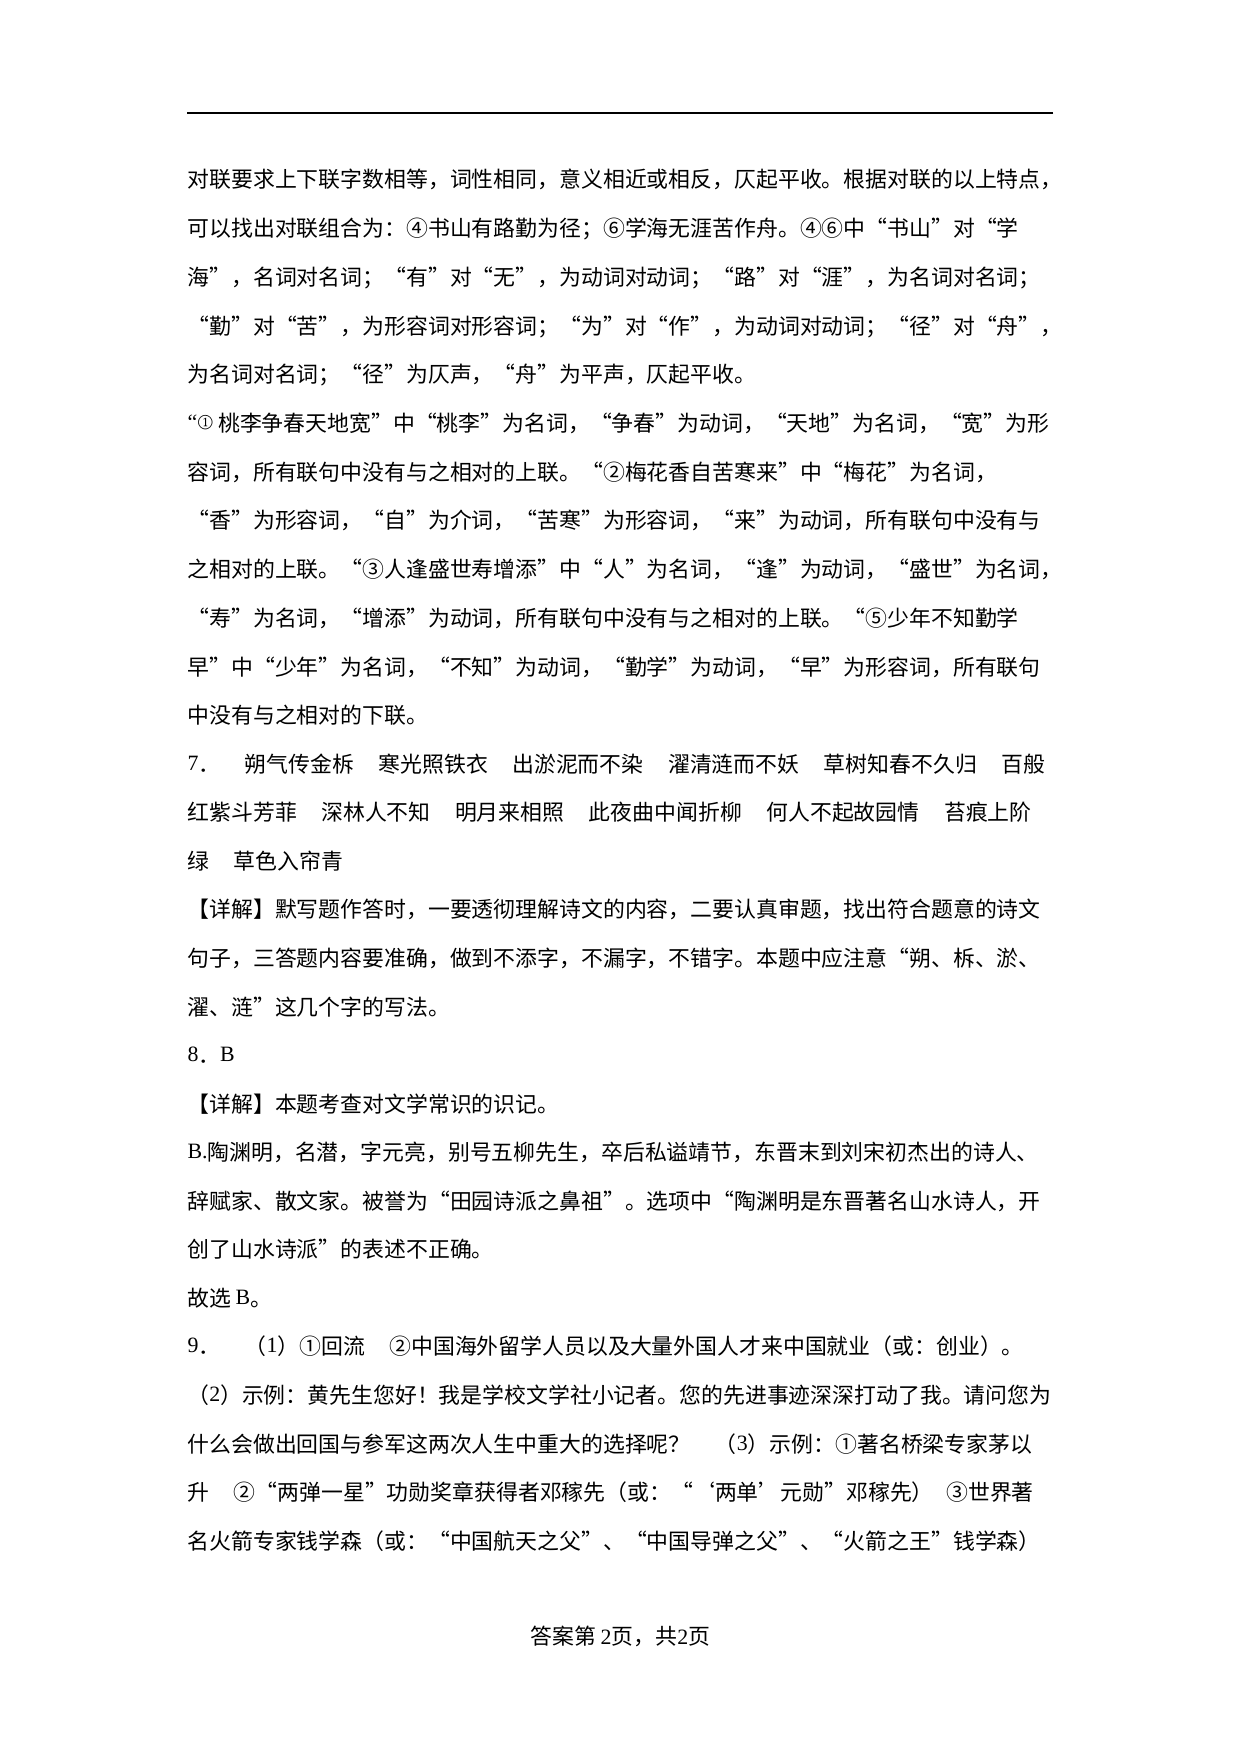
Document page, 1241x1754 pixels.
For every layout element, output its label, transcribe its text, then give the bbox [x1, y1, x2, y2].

text 【详解】本题考查对文学常识的识记。 [187, 1086, 1053, 1119]
text B.陶渊明，名潜，字元亮，别号五柳先生，卒后私谥靖节，东晋末到刘宋初杰出的诗人、辞赋家、散文家。被誉为“田园诗派之鼻祖”。选项中“陶渊明是东晋著名山水诗人，开创了山水诗派”的表述不正确。 [187, 1134, 1053, 1264]
text “①桃李争春天地宽”中“桃李”为名词，“争春”为动词，“天地”为名词，“宽”为形容词，所有联句中没有与之相对的上联。“②梅花香自苦寒来”中“梅花”为名词，“香”为形容词，“自”为介词，“苦寒”为形容词，“来”为动词，所有联句中没有与之相对的上联。“③人逢盛世寿增添”中“人”为名词，“逢”为动词，“盛世”为名词，“寿”为名词，“增添”为动词，所有联句中没有与之相对的上联。“⑤少年不知勤学早”中“少年”为名词，“不知”为动词，“勤学”为动词，“早”为形容词，所有联句中没有与之相对的下联。 [187, 405, 1053, 730]
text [187, 1329, 1053, 1556]
text 7． 朔气传金柝 寒光照铁衣 出淤泥而不染 濯清涟而不妖 草树知春不久归 百般红紫斗芳菲 深林人不知 明月来相照 此夜曲中闻折柳 何人不起故园情 苔痕上阶绿 草色入帘青 [187, 746, 1053, 876]
text 8．B [187, 1038, 1053, 1070]
text 故选B。 [187, 1280, 1053, 1313]
text 【详解】默写题作答时，一要透彻理解诗文的内容，二要认真审题，找出符合题意的诗文句子，三答题内容要准确，做到不添字，不漏字，不错字。本题中应注意“朔、柝、淤、濯、涟”这几个字的写法。 [187, 892, 1053, 1022]
text 对联要求上下联字数相等，词性相同，意义相近或相反，仄起平收。根据对联的以上特点，可以找出对联组合为：④书山有路勤为径；⑥学海无涯苦作舟。④⑥中“书山”对“学海”，名词对名词；“有”对“无”，为动词对动词；“路”对“涯”，为名词对名词；“勤”对“苦”，为形容词对形容词；“为”对“作”，为动词对动词；“径”对“舟”，为名词对名词；“径”为仄声，“舟”为平声，仄起平收。 [187, 162, 1053, 389]
